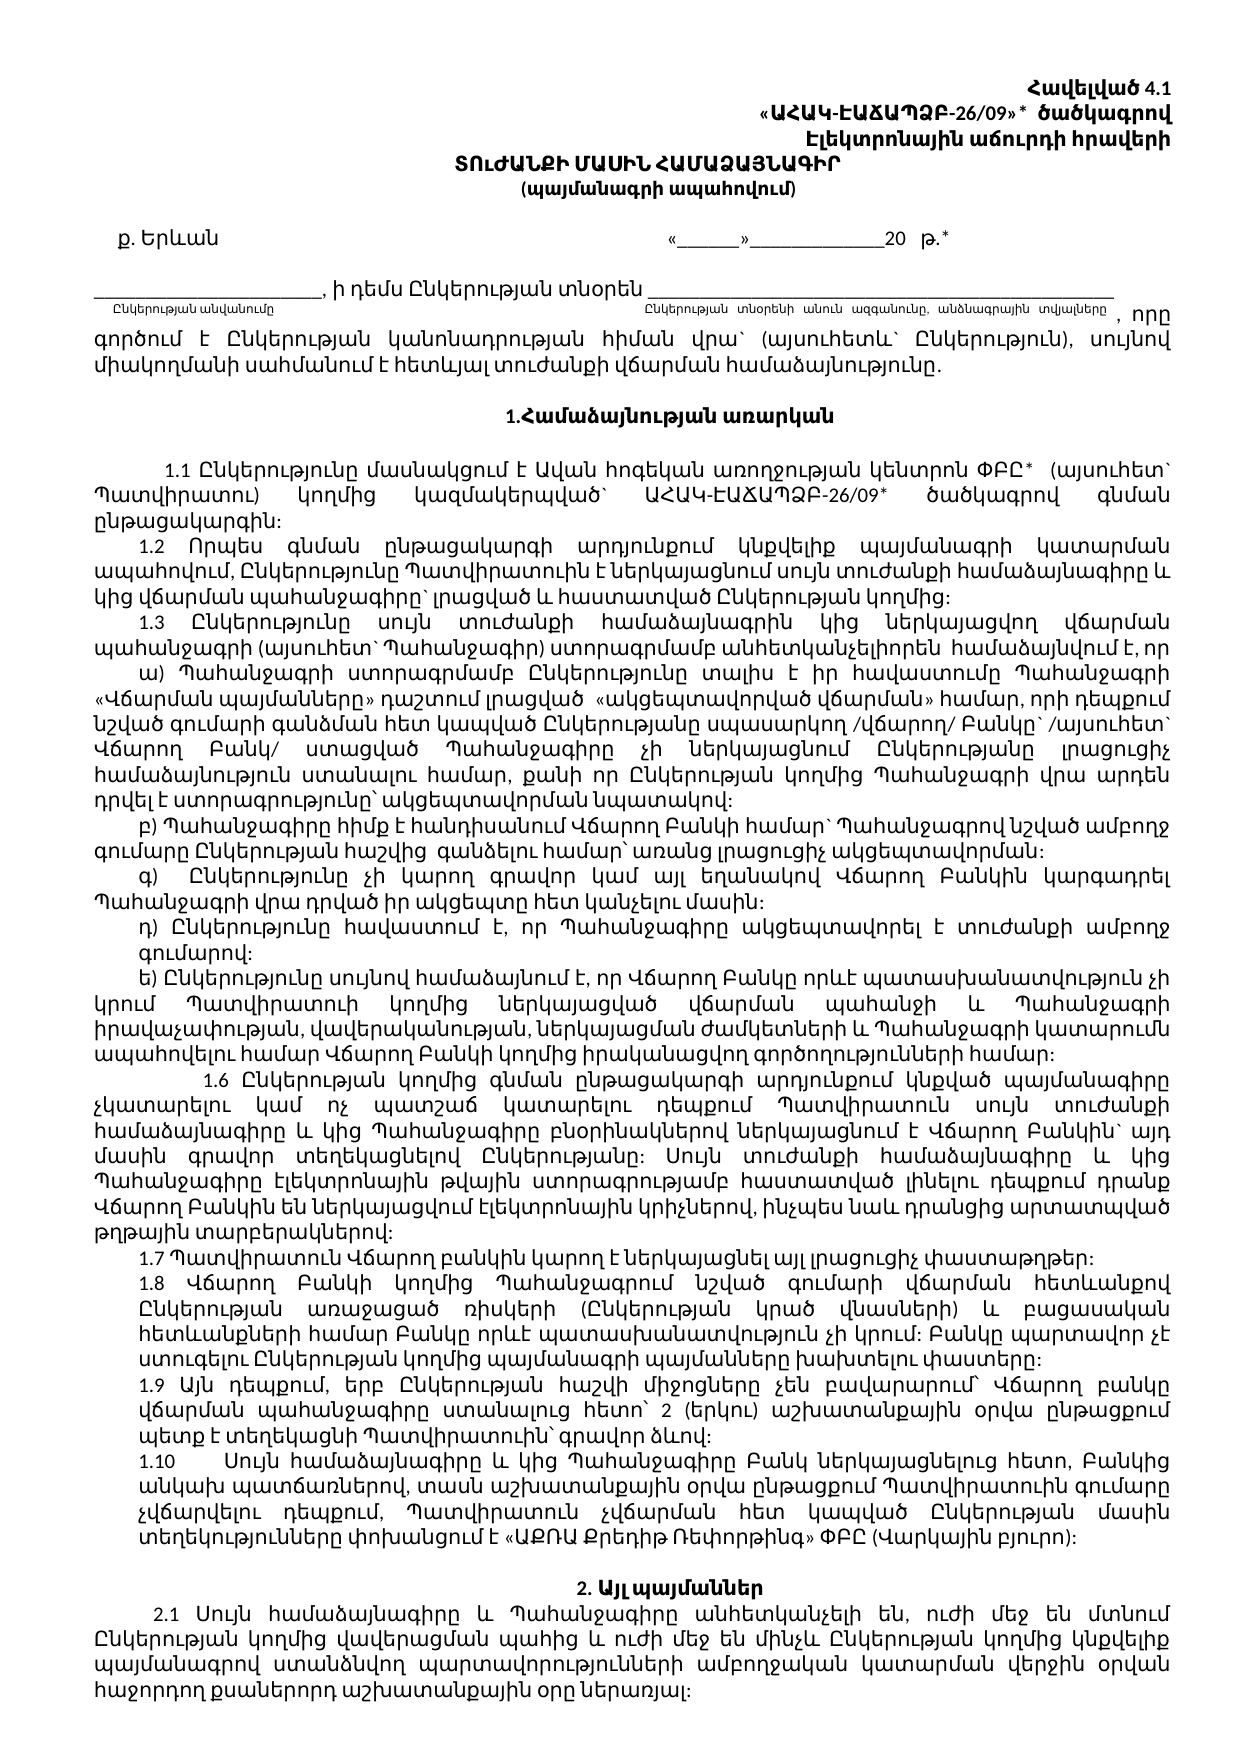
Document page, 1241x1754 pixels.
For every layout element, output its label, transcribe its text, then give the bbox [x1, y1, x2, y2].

text դ) Ընկերությունը հավաստում է, որ Պահանջագիրը ակցեպտավորել է տուժանքի ամբողջ գումարով: [138, 914, 1171, 965]
text 1.2 Որպես գնման ընթացակարգի արդյունքում կնքվելիք պայմանագրի կատարման ապահովում, Ընկերությունը Պատվիրատուին է ներկայացնում սույն տուժանքի համաձայնագիրը և կից վճարման պահանջագիրը` լրացված և հաստատված Ընկերության կողմից: [94, 533, 1171, 609]
text (պայմանագրի ապահովում) [94, 177, 1171, 199]
text 1.8 Վճարող Բանկի կողմից Պահանջագրում նշված գումարի վճարման հետևանքով Ընկերության առաջացած ռիսկերի (Ընկերության կրած վնասների) և բացասական հետևանքների համար Բանկը որևէ պատասխանատվություն չի կրում: Բանկը պարտավոր չէ ստուգելու Ընկերության կողմից պայմանագրի պայմանները խախտելու փաստերը: [138, 1270, 1171, 1372]
text 2.1 Սույն համաձայնագիրը և Պահանջագիրը անհետկանչելի են, ուժի մեջ են մտնում Ընկերության կողմից վավերացման պահից և ուժի մեջ են մինչև Ընկերության կողմից կնքվելիք պայմանագրով ստանձնվող պարտավորությունների ամբողջական կատարման վերջին օրվան հաջորդող քսաներորդ աշխատանքային օրը ներառյալ: [94, 1601, 1171, 1702]
text ե) Ընկերությունը սույնով համաձայնում է, որ Վճարող Բանկը որևէ պատասխանատվություն չի կրում Պատվիրատուի կողմից ներկայացված վճարման պահանջի և Պահանջագրի իրավաչափության, վավերականության, ներկայացման ժամկետների և Պահանջագրի կատարումն ապահովելու համար Վճարող Բանկի կողմից իրականացվող գործողությունների համար: [94, 965, 1171, 1067]
text 1.9 Այն դեպքում, երբ Ընկերության հաշվի միջոցները չեն բավարարում՝ Վճարող բանկը վճարման պահանջագիրը ստանալուց հետո՝ 2 (երկու) աշխատանքային օրվա ընթացքում պետք է տեղեկացնի Պատվիրատուին՝ գրավոր ձևով: [138, 1372, 1171, 1448]
text 1.3 Ընկերությունը սույն տուժանքի համաձայնագրին կից ներկայացվող վճարման պահանջագրի (այսուհետ` Պահանջագիր) ստորագրմամբ անհետկանչելիորեն համաձայնվում է, որ [94, 609, 1171, 660]
text 1.7 Պատվիրատուն Վճարող բանկին կարող է ներկայացնել այլ լրացուցիչ փաստաթղթեր: [138, 1245, 1171, 1270]
text ք. Երևան «______»_____________20 թ.* [94, 225, 1171, 250]
text 1.10 Սույն համաձայնագիրը և կից Պահանջագիրը Բանկ ներկայացնելուց հետո, Բանկից անկախ պատճառներով, տասն աշխատանքային օրվա ընթացքում Պատվիրատուին գումարը չվճարվելու դեպքում, Պատվիրատուն չվճարման հետ կապված Ընկերության մասին տեղեկությունները փոխանցում է «ԱՔՌԱ Քրեդիթ Ռեփորթինգ» ՓԲԸ (Վարկային բյուրո): [138, 1448, 1171, 1550]
text «ԱՀԱԿ-ԷԱՃԱՊՁԲ-26/09»* ծածկագրով [94, 100, 1171, 126]
text բ) Պահանջագիրը հիմք է հանդիսանում Վճարող Բանկի համար` Պահանջագրով նշված ամբողջ գումարը Ընկերության հաշվից գանձելու համար՝ առանց լրացուցիչ ակցեպտավորման: [94, 813, 1171, 864]
text ______________________, ի դեմս Ընկերության տնօրեն _____________________________________________ [94, 276, 1171, 301]
text 1.1 Ընկերությունը մասնակցում է Ավան հոգեկան առողջության կենտրոն ՓԲԸ* (այսուհետ` Պատվիրատու) կողմից կազմակերպված` ԱՀԱԿ-ԷԱՃԱՊՁԲ-26/09* ծածկագրով գնման ընթացակարգին: [94, 457, 1171, 533]
text 1.6 Ընկերության կողմից գնման ընթացակարգի արդյունքում կնքված պայմանագիրը չկատարելու կամ ոչ պատշաճ կատարելու դեպքում Պատվիրատուն սույն տուժանքի համաձայնագիրը և կից Պահանջագիրը բնօրինակներով ներկայացնում է Վճարող Բանկին` այդ մասին գրավոր տեղեկացնելով Ընկերությանը: Սույն տուժանքի համաձայնագիրը և կից Պահանջագիրը էլեկտրոնային թվային ստորագրությամբ հաստատված լինելու դեպքում դրանք Վճարող Բանկին են ներկայացվում էլեկտրոնային կրիչներով, ինչպես նաև դրանցից արտատպված թղթային տարբերակներով: [94, 1067, 1171, 1245]
text 1.Համաձայնության առարկան [169, 403, 1171, 428]
text ՏՈւԺԱՆՔԻ ՄԱՍԻՆ ՀԱՄԱՁԱՅՆԱԳԻՐ [94, 151, 1171, 177]
text Էլեկտրոնային աճուրդի հրավերի [94, 126, 1171, 151]
text 2. Այլ պայմաններ [169, 1575, 1171, 1601]
text գ) Ընկերությունը չի կարող գրավոր կամ այլ եղանակով Վճարող Բանկին կարգադրել Պահանջագրի վրա դրված իր ակցեպտը հետ կանչելու մասին: [94, 864, 1171, 914]
text ա) Պահանջագրի ստորագրմամբ Ընկերությունը տալիս է իր հավաստումը Պահանջագրի «Վճարման պայմանները» դաշտում լրացված «ակցեպտավորված վճարման» համար, որի դեպքում նշված գումարի գանձման հետ կապված Ընկերությանը սպասարկող /վճարող/ Բանկը` /այսուհետ` Վճարող Բանկ/ ստացված Պահանջագիրը չի ներկայացնում Ընկերությանը լրացուցիչ համաձայնություն ստանալու համար, քանի որ Ընկերության կողմից Պահանջագրի վրա արդեն դրվել է ստորագրությունը՝ ակցեպտավորման նպատակով: [94, 660, 1171, 813]
text Ընկերության անվանումը Ընկերության տնօրենի անուն ազգանունը, անձնագրային տվյալները , որը գործում է Ընկերության կանոնադրության հիման վրա` (այսուհետև` Ընկերություն), սույնով միակողմանի սահմանում է հետևյալ տուժանքի վճարման համաձայնությունը. [94, 301, 1171, 377]
text Հավելված 4.1 [94, 75, 1171, 100]
